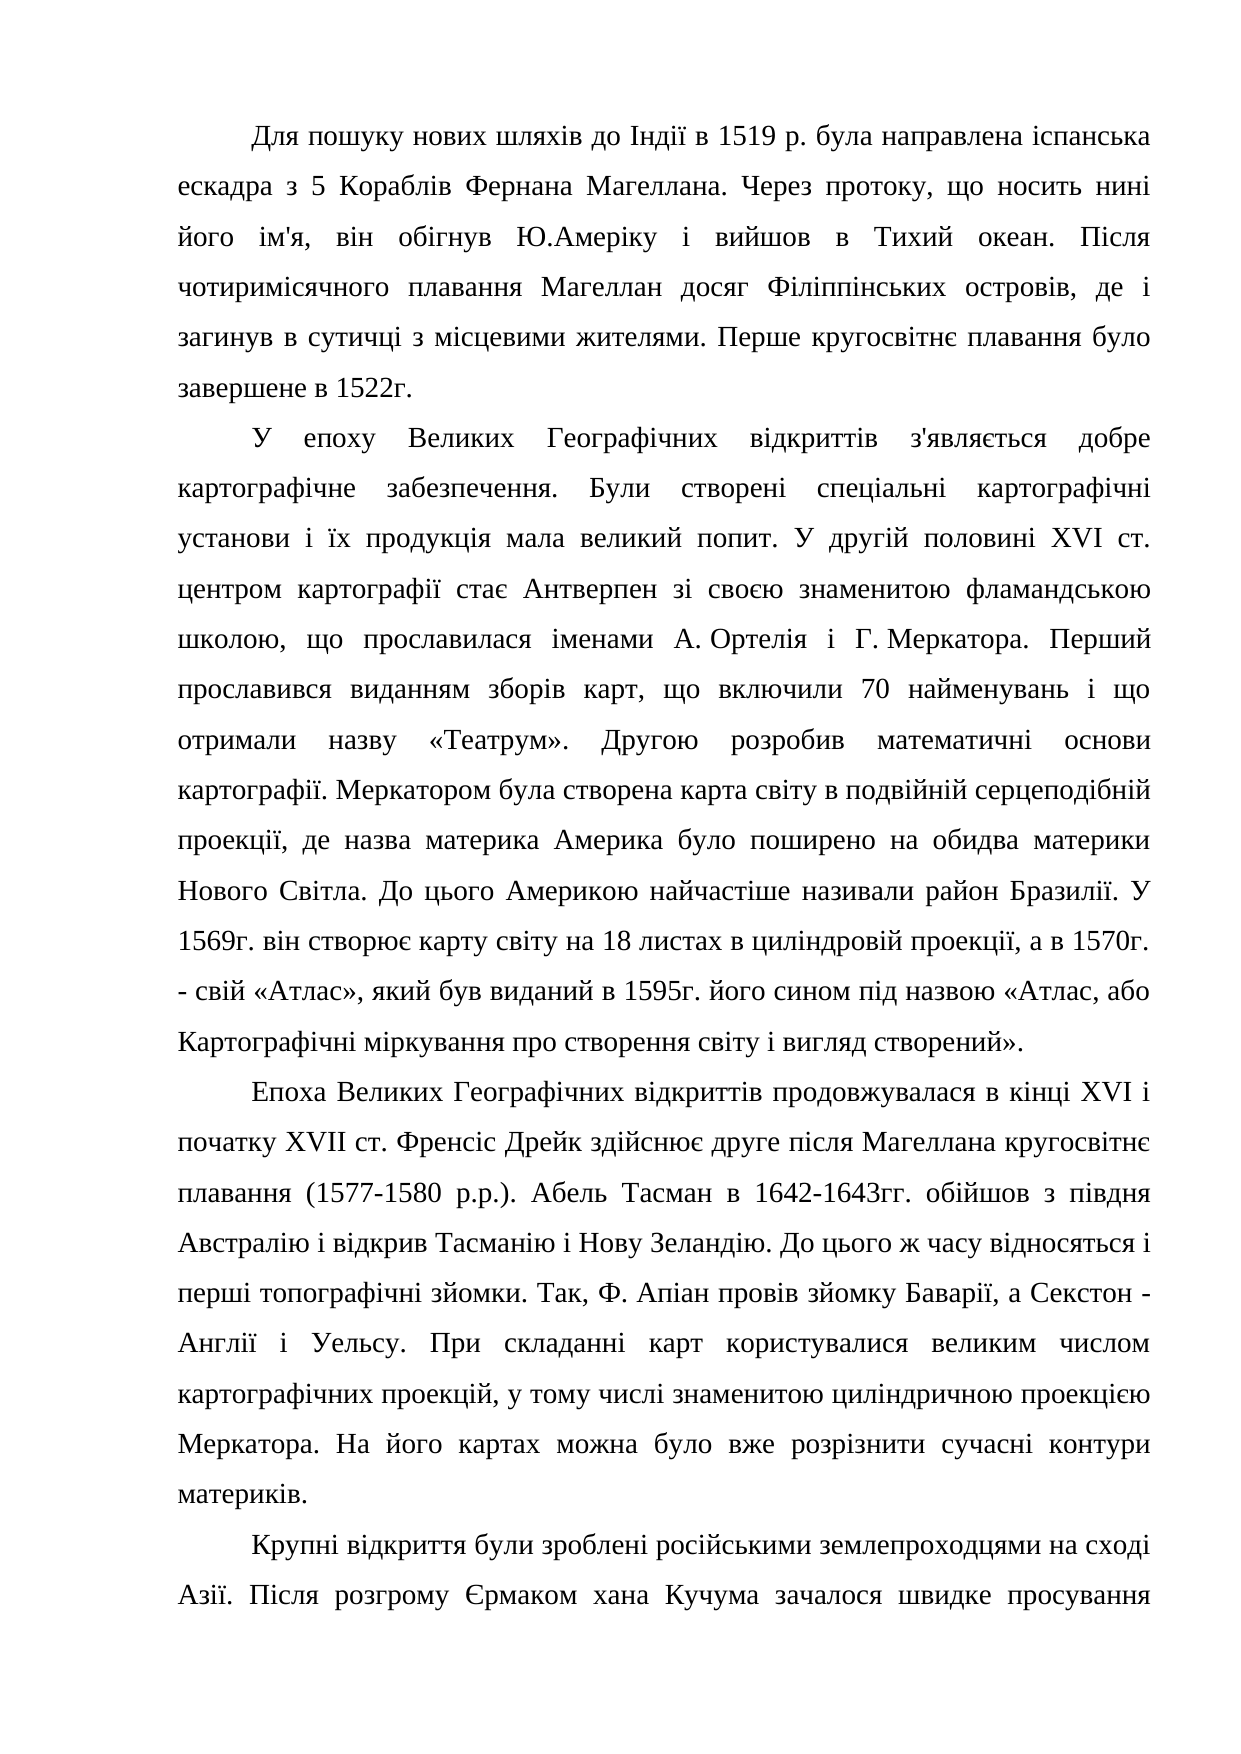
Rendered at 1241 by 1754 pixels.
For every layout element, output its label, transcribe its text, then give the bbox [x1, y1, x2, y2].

text У епоху Великих Географічних відкриттів з'являється добре картографічне забезпечення. Були створені спеціальні картографічні установи і їх продукція мала великий попит. У другій половині XVI ст. центром картографії стає Антверпен зі своєю знаменитою фламандською школою, що прославилася іменами А. Ортелія і Г. Меркатора. Перший прославився виданням зборів карт, що включили 70 найменувань і що отримали назву «Театрум». Другою розробив математичні основи картографії. Меркатором була створена карта світу в подвійній серцеподібній проекції, де назва материка Америка було поширено на обидва материки Нового Світла. До цього Америкою найчастіше називали район Бразилії. У 1569г. він створює карту світу на 18 листах в циліндровій проекції, а в 1570г. - свій «Атлас», який був виданий в 1595г. його сином під назвою «Атлас, або Картографічні міркування про створення світу і вигляд створений». [177, 420, 1152, 1057]
text Епоха Великих Географічних відкриттів продовжувалася в кінці XVI і початку XVII ст. Френсіс Дрейк здійснює друге після Магеллана кругосвітнє плавання (1577-1580 р.р.). Абель Тасман в 1642-1643гг. обійшов з півдня Австралію і відкрив Тасманію і Нову Зеландію. До цього ж часу відносяться і перші топографічні зйомки. Так, Ф. Апіан провів зйомку Баварії, а Секстон - Англії і Уельсу. При складанні карт користувалися великим числом картографічних проекцій, у тому числі знаменитою циліндричною проекцією Меркатора. На його картах можна було вже розрізнити сучасні контури материків. [177, 1074, 1152, 1510]
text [177, 1527, 1152, 1611]
text Для пошуку нових шляхів до Індії в 1519 р. була направлена іспанська ескадра з 5 Кораблів Фернана Магеллана. Через протоку, що носить нині його ім'я, він обігнув Ю.Амеріку і вийшов в Тихий океан. Після чотиримісячного плавання Магеллан досяг Філіппінських островів, де і загинув в сутичці з місцевими жителями. Перше кругосвітнє плавання було завершене в 1522г. [177, 118, 1152, 403]
